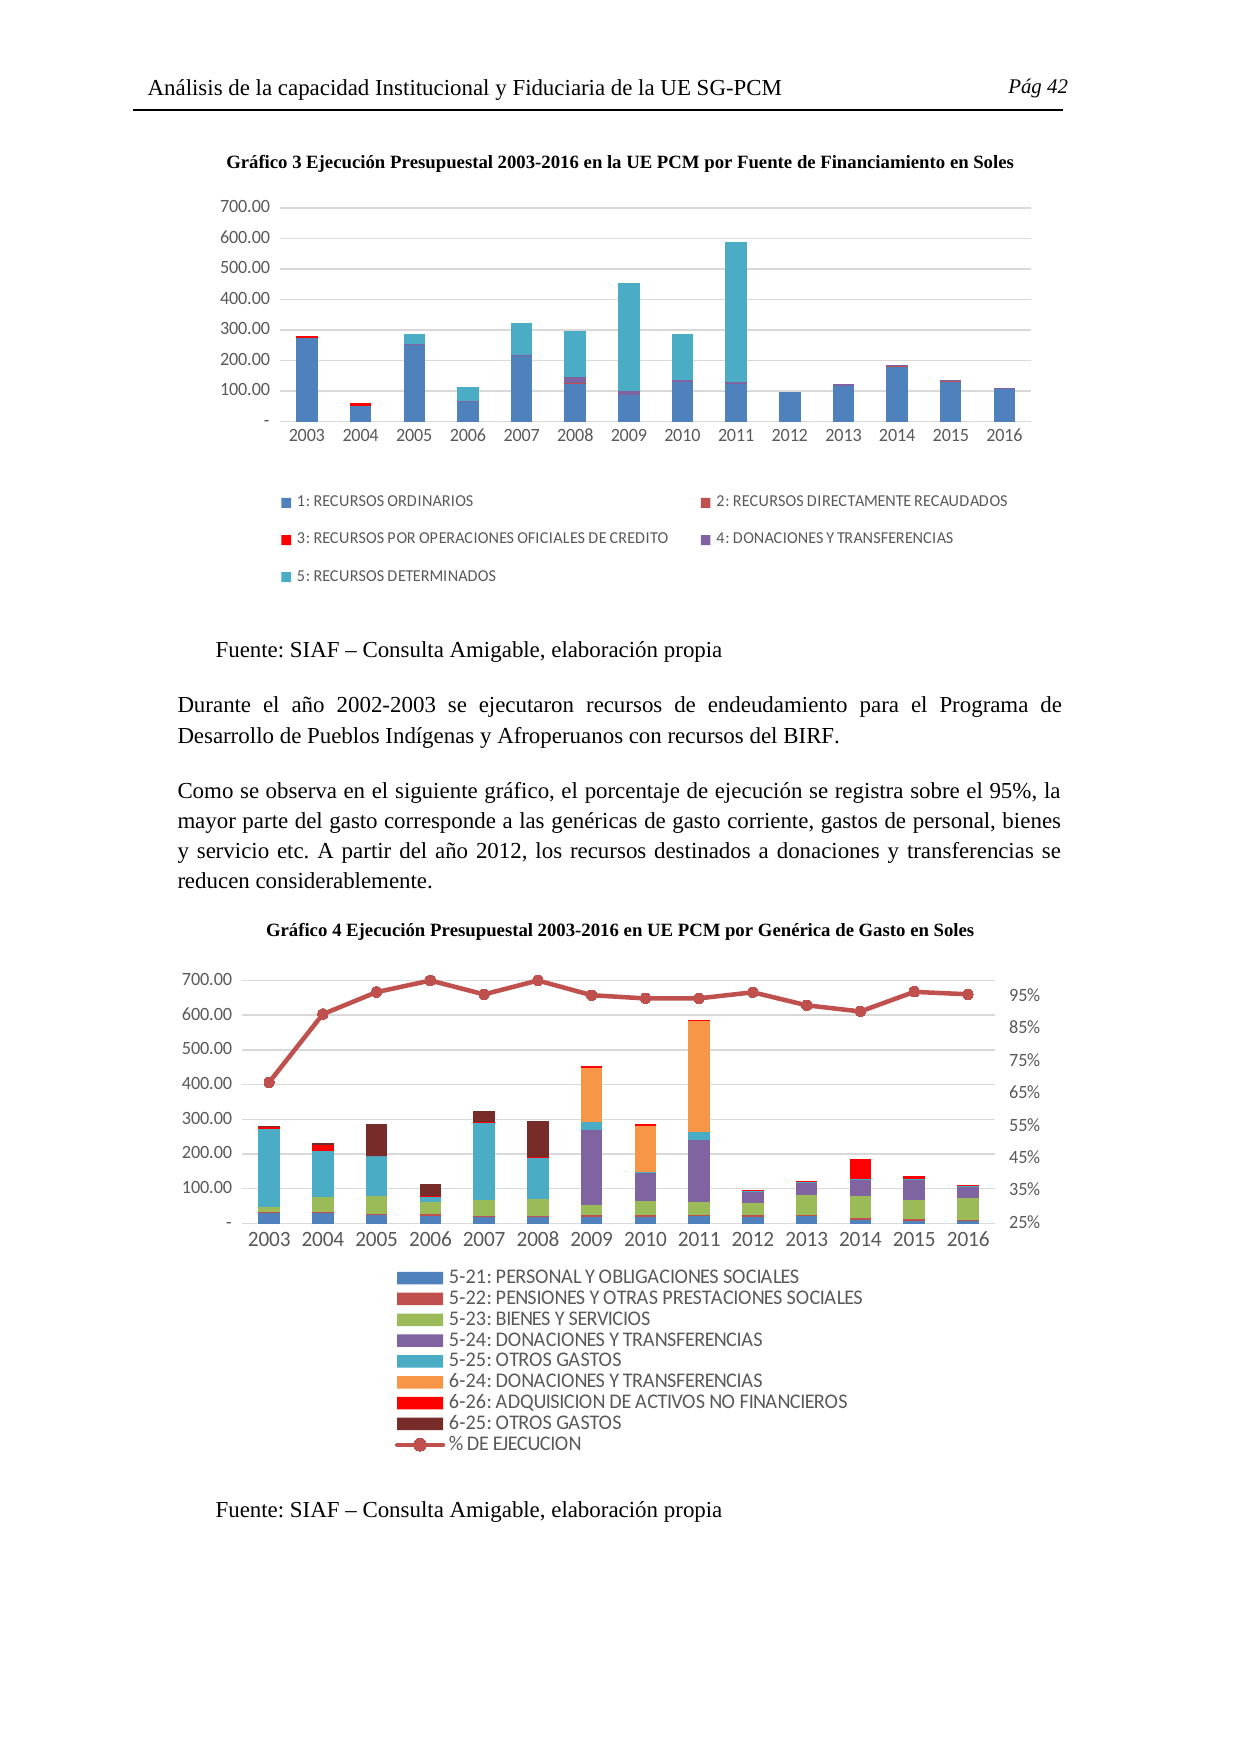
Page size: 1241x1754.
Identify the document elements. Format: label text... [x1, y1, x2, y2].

text Fuente: SIAF – Consulta Amigable, elaboración propia [215, 636, 1063, 663]
text Fuente: SIAF – Consulta Amigable, elaboración propia [215, 1496, 1063, 1522]
text Como se observa en el siguiente gráfico, el porcentaje de ejecución se registra sobre el 95%, la mayor parte del gasto corresponde a las genéricas de gasto corriente, gastos de personal, bienes y servicio etc. A partir del año 2012, los recursos destinados a donaciones y transferencias se reducen considerablemente. [177, 777, 1063, 894]
text Durante el año 2002-2003 se ejecutaron recursos de endeudamiento para el Programa de Desarrollo de Pueblos Indígenas y Afroperuanos con recursos del BIRF. [177, 691, 1063, 748]
